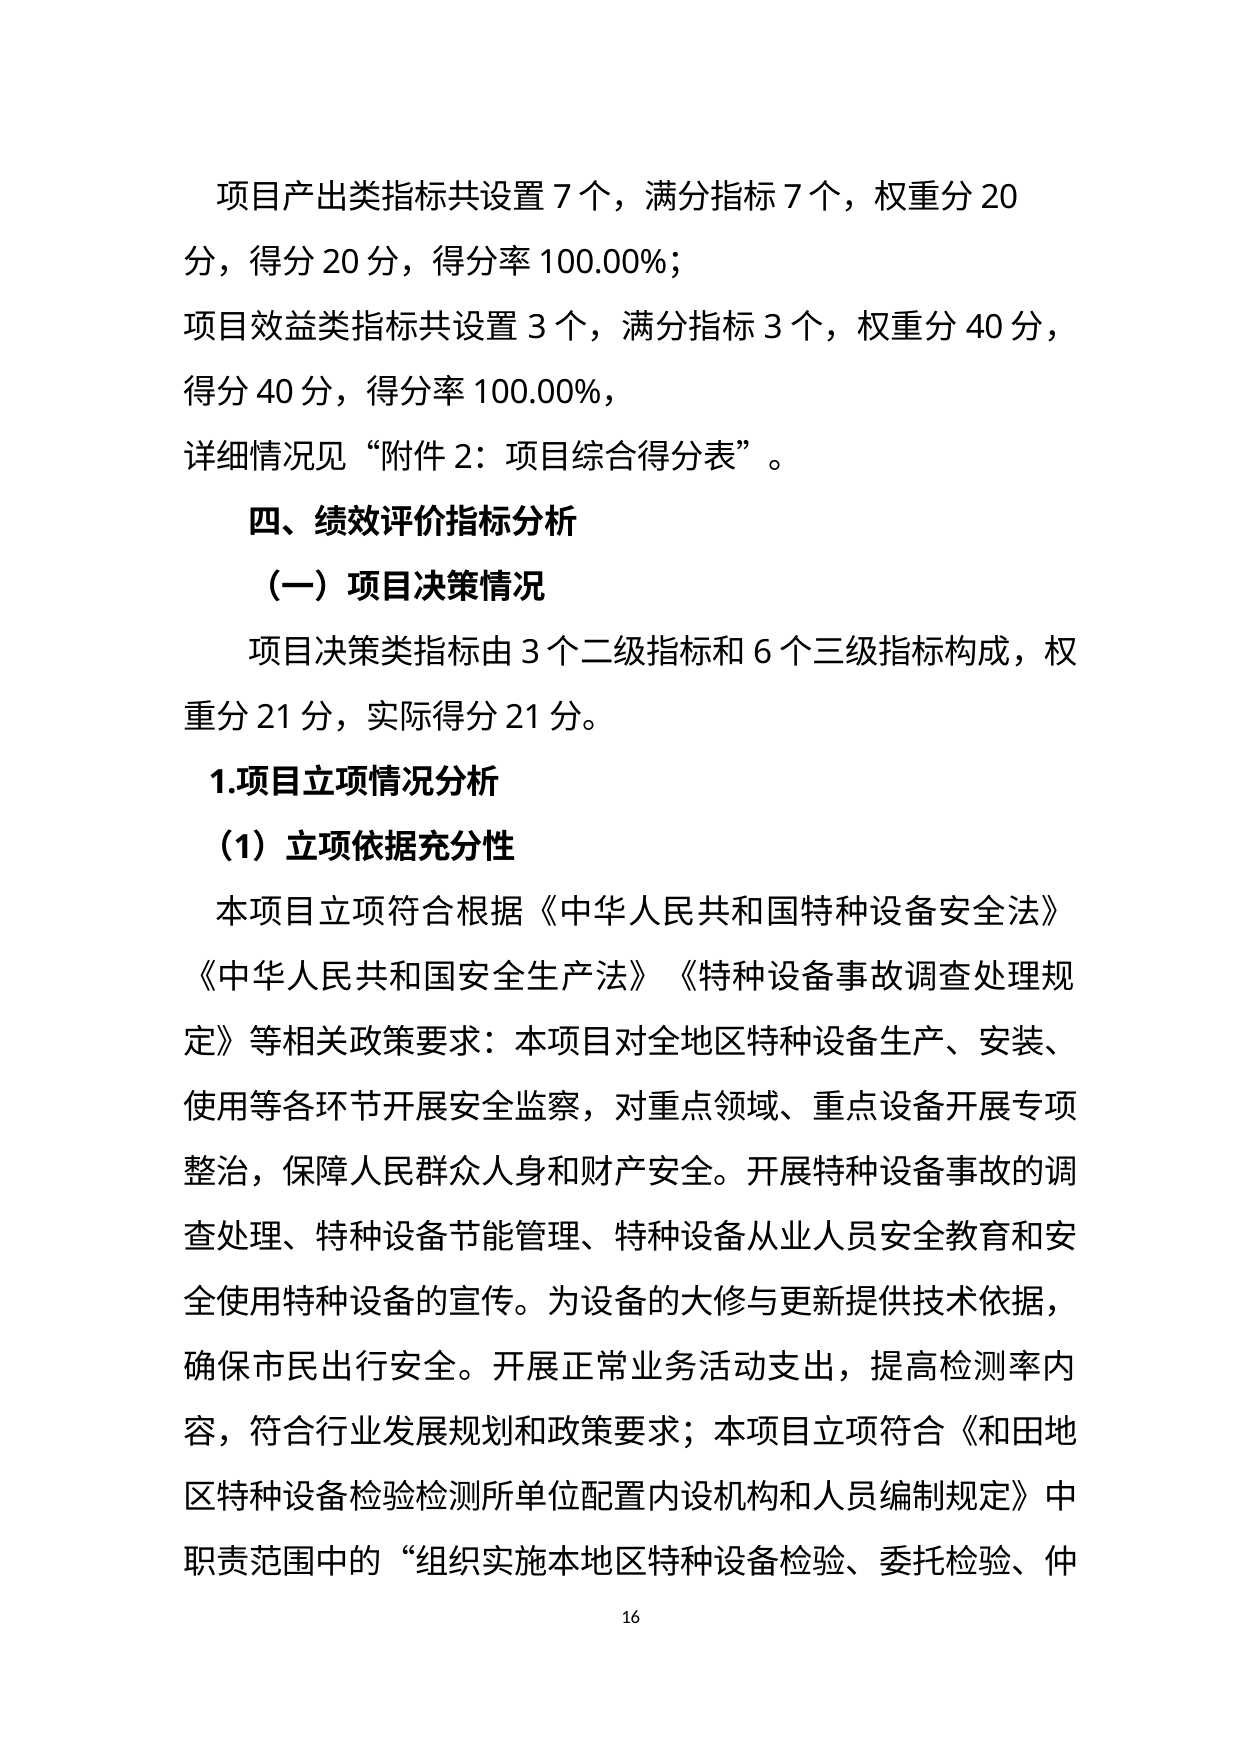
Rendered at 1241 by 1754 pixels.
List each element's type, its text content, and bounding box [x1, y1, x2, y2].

text （一）项目决策情况 [183, 552, 1078, 617]
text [183, 617, 1078, 1592]
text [183, 162, 1078, 292]
text 四、绩效评价指标分析 [183, 487, 1078, 552]
text 项目效益类指标共设置3个，满分指标3个，权重分40分，得分40分，得分率100.00%， 详细情况见“附件2：项目综合得分表”。 [183, 292, 1078, 487]
